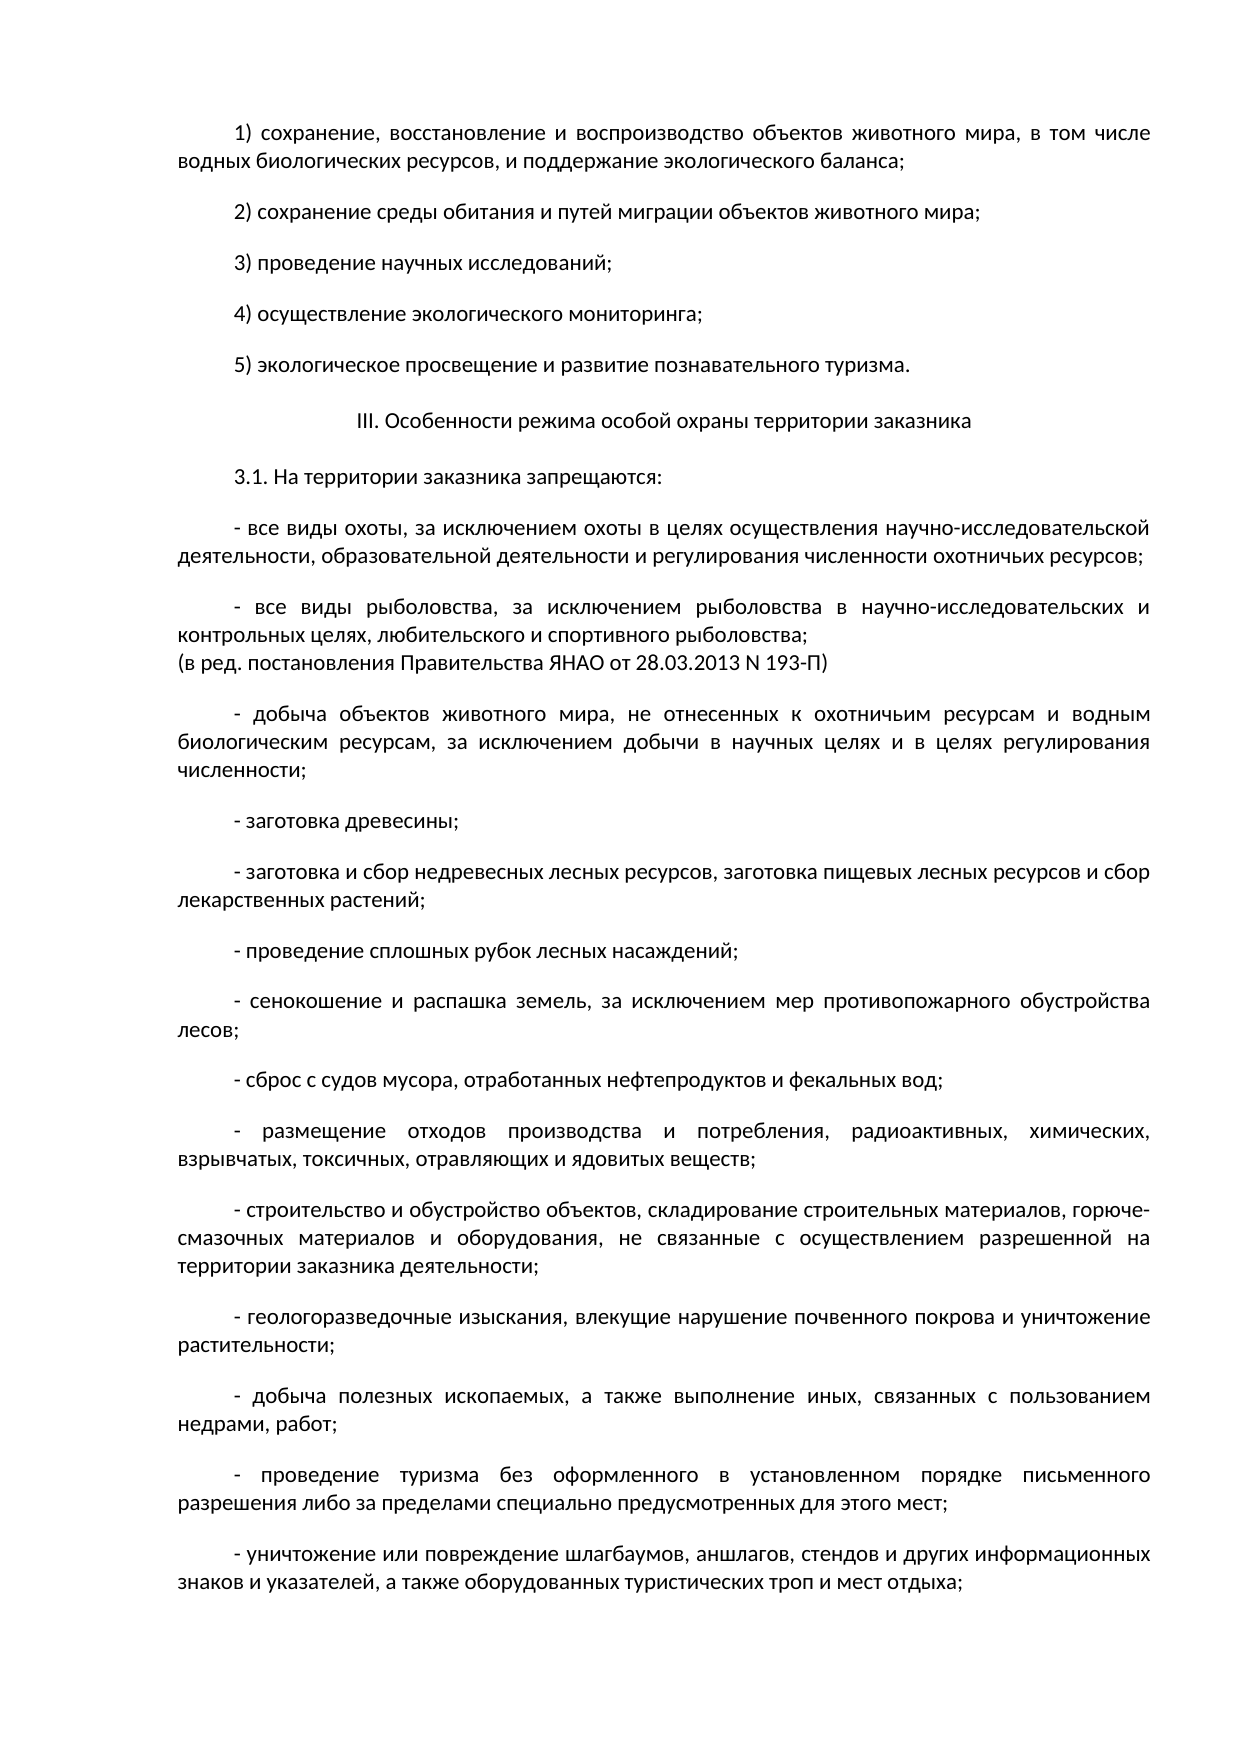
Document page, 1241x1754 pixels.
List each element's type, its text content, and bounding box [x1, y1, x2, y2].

text - все виды рыболовства, за исключением рыболовства в научно-исследовательских и контрольных целях, любительского и спортивного рыболовства; [177, 592, 1152, 648]
text - добыча полезных ископаемых, а также выполнение иных, связанных с пользованием недрами, работ; [177, 1381, 1152, 1437]
text - сброс с судов мусора, отработанных нефтепродуктов и фекальных вод; [177, 1066, 1152, 1094]
text 1) сохранение, восстановление и воспроизводство объектов животного мира, в том числе водных биологических ресурсов, и поддержание экологического баланса; [177, 118, 1152, 174]
text - проведение сплошных рубок лесных насаждений; [177, 936, 1152, 964]
text - размещение отходов производства и потребления, радиоактивных, химических, взрывчатых, токсичных, отравляющих и ядовитых веществ; [177, 1117, 1152, 1173]
text III. Особенности режима особой охраны территории заказника [177, 406, 1152, 434]
text - заготовка и сбор недревесных лесных ресурсов, заготовка пищевых лесных ресурсов и сбор лекарственных растений; [177, 857, 1152, 913]
text - уничтожение или повреждение шлагбаумов, аншлагов, стендов и других информационных знаков и указателей, а также оборудованных туристических троп и мест отдыха; [177, 1539, 1152, 1595]
text - проведение туризма без оформленного в установленном порядке письменного разрешения либо за пределами специально предусмотренных для этого мест; [177, 1460, 1152, 1516]
text 5) экологическое просвещение и развитие познавательного туризма. [177, 350, 1152, 378]
text - геологоразведочные изыскания, влекущие нарушение почвенного покрова и уничтожение растительности; [177, 1302, 1152, 1358]
text 2) сохранение среды обитания и путей миграции объектов животного мира; [177, 197, 1152, 225]
text 3) проведение научных исследований; [177, 248, 1152, 276]
text 3.1. На территории заказника запрещаются: [177, 462, 1152, 490]
text - сенокошение и распашка земель, за исключением мер противопожарного обустройства лесов; [177, 987, 1152, 1043]
text - заготовка древесины; [177, 806, 1152, 834]
text 4) осуществление экологического мониторинга; [177, 299, 1152, 327]
text - строительство и обустройство объектов, складирование строительных материалов, горюче-смазочных материалов и оборудования, не связанные с осуществлением разрешенной на территории заказника деятельности; [177, 1196, 1152, 1279]
text - все виды охоты, за исключением охоты в целях осуществления научно-исследовательской деятельности, образовательной деятельности и регулирования численности охотничьих ресурсов; [177, 513, 1152, 569]
text - добыча объектов животного мира, не отнесенных к охотничьим ресурсам и водным биологическим ресурсам, за исключением добычи в научных целях и в целях регулирования численности; [177, 699, 1152, 783]
text (в ред. постановления Правительства ЯНАО от 28.03.2013 N 193-П) [177, 648, 1152, 676]
